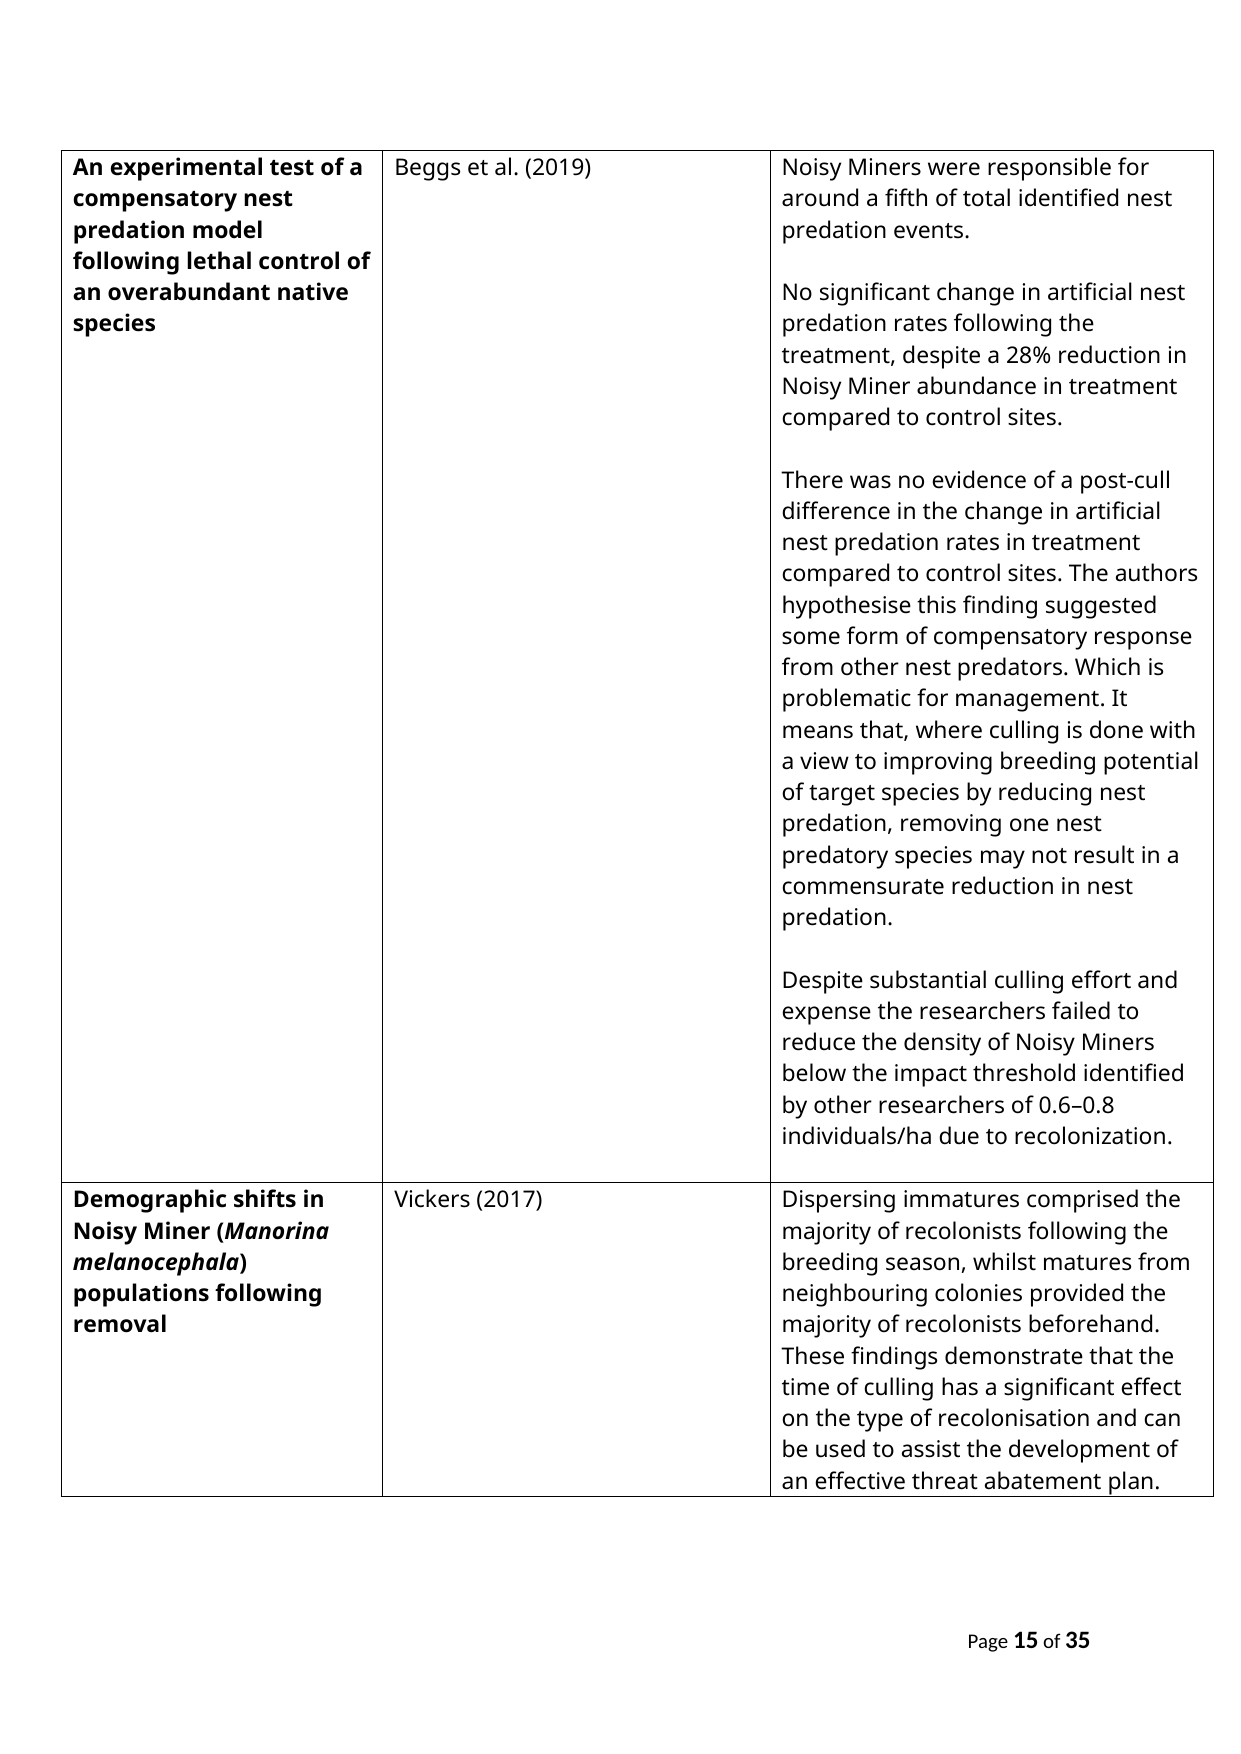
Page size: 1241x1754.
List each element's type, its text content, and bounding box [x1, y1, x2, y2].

table_cell Dispersing immatures comprised the majority of recolonists following the breeding season, whilst matures from neighbouring colonies provided the majority of recolonists beforehand. These findings demonstrate that the time of culling has a significant effect on the type of recolonisation and can be used to assist the development of an effective threat abatement plan. [771, 1183, 1213, 1496]
table_cell Demographic shifts in Noisy Miner (Manorina melanocephala) populations following removal [62, 1183, 382, 1496]
table_cell Noisy Miners were responsible for around a ﬁfth of total identiﬁed nest predation events. No signiﬁcant change in artiﬁcial nest predation rates following the treatment, despite a 28% reduction in Noisy Miner abundance in treatment compared to control sites. There was no evidence of a post-cull diﬀerence in the change in artiﬁcial nest predation rates in treatment compared to control sites. The authors hypothesise this finding suggested some form of compensatory response from other nest predators. Which is problematic for management. It means that, where culling is done with a view to improving breeding potential of target species by reducing nest predation, removing one nest predatory species may not result in a commensurate reduction in nest predation. Despite substantial culling eﬀort and expense the researchers failed to reduce the density of Noisy Miners below the impact threshold identified by other researchers of 0.6–0.8 individuals/ha due to recolonization. [771, 151, 1213, 1182]
table_cell Vickers (2017) [383, 1183, 770, 1496]
table_cell Beggs et al. (2019) [383, 151, 770, 1182]
table_cell An experimental test of a compensatory nest predation model following lethal control of an overabundant native species [62, 151, 382, 1182]
